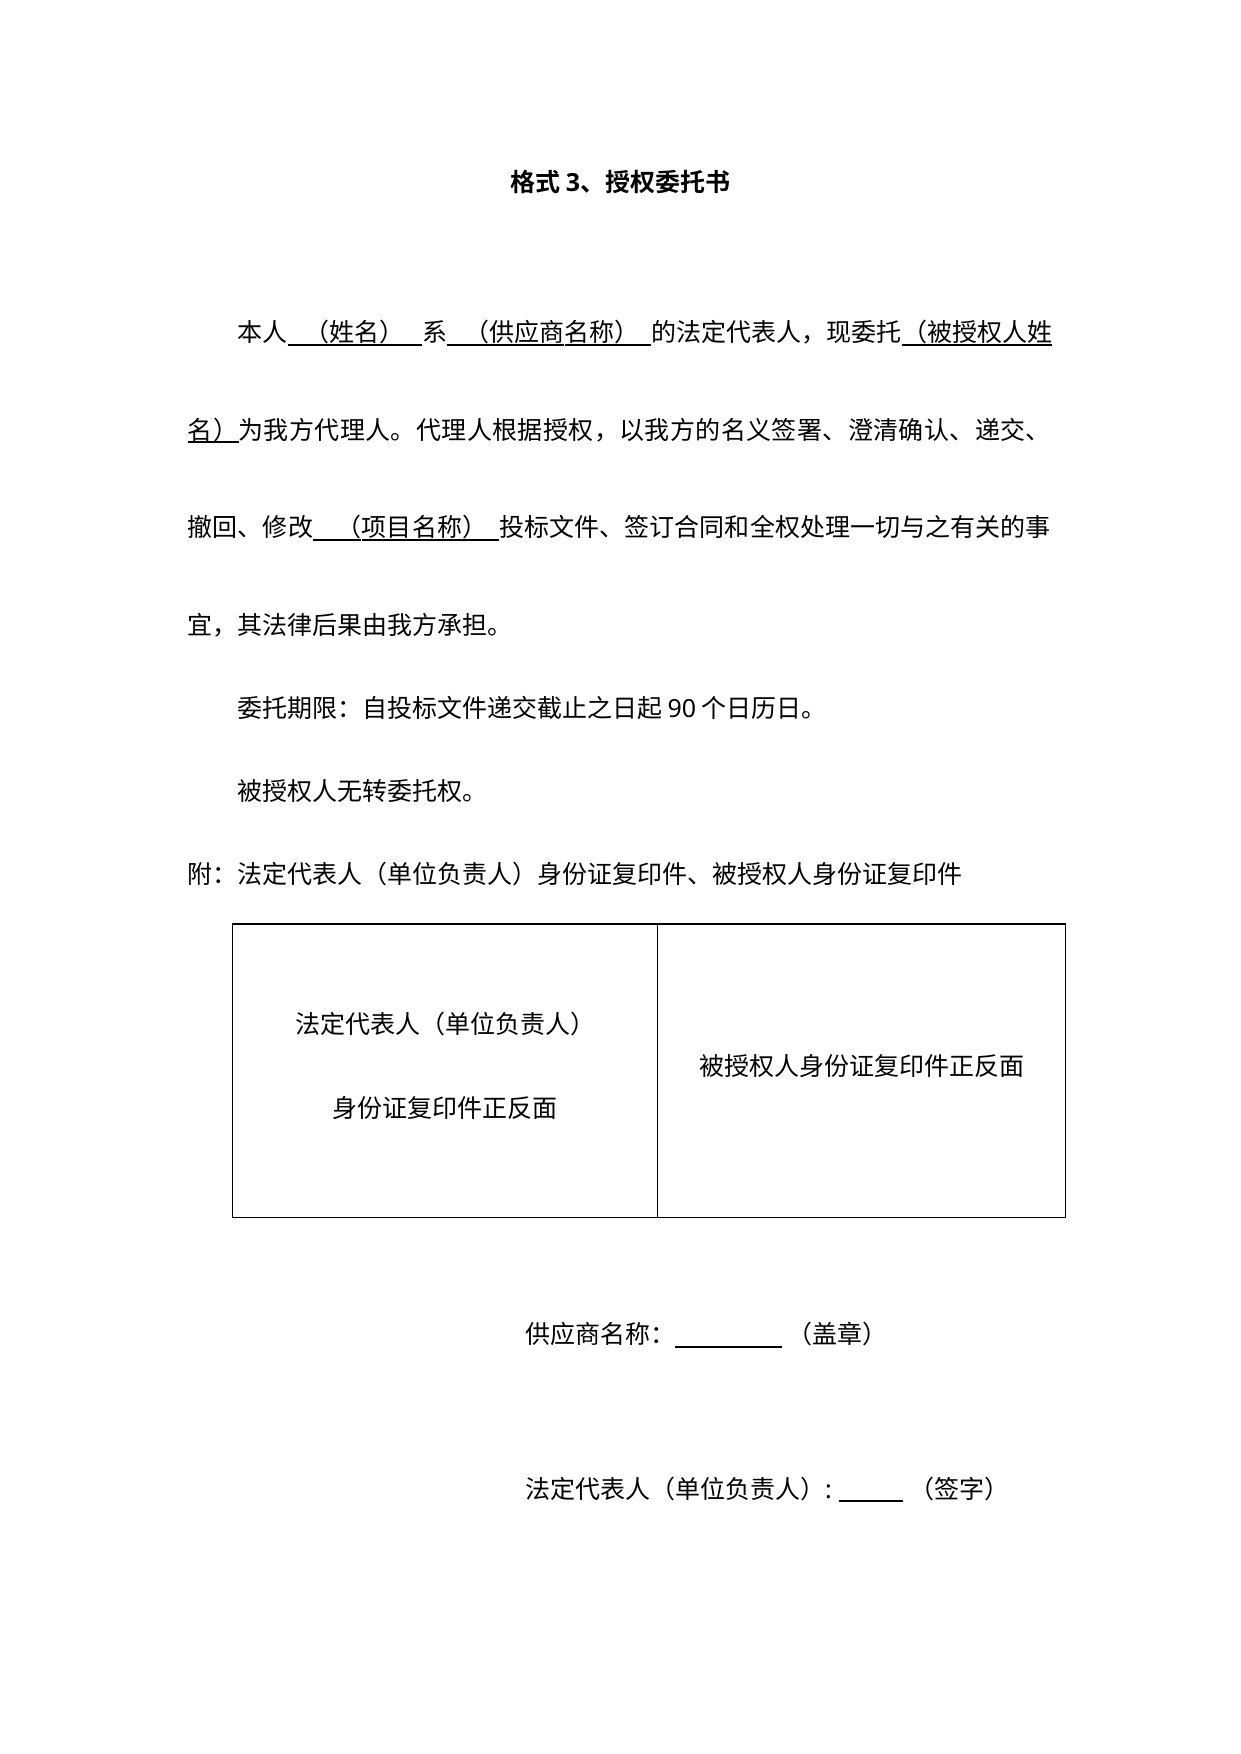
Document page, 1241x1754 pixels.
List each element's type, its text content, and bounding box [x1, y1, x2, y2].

text 委托期限：自投标文件递交截止之日起90个日历日。 [187, 674, 1053, 739]
text 本人 （姓名） 系 （供应商名称） 的法定代表人，现委托（被授权人姓名）为我方代理人。代理人根据授权，以我方的名义签署、澄清确认、递交、撤回、修改 （项目名称） 投标文件、签订合同和全权处理一切与之有关的事宜，其法律后果由我方承担。 [187, 298, 1053, 656]
text 供应商名称： （盖章） [187, 1300, 1053, 1365]
text 被授权人无转委托权。 [187, 757, 1053, 822]
table_header 法定代表人（单位负责人） 身份证复印件正反面 [233, 925, 657, 1217]
text 法定代表人（单位负责人）: （签字） [187, 1455, 1053, 1520]
text 格式3、授权委托书 [187, 162, 1053, 198]
text 附：法定代表人（单位负责人）身份证复印件、被授权人身份证复印件 [187, 840, 1053, 905]
table_header 被授权人身份证复印件正反面 [658, 925, 1065, 1217]
